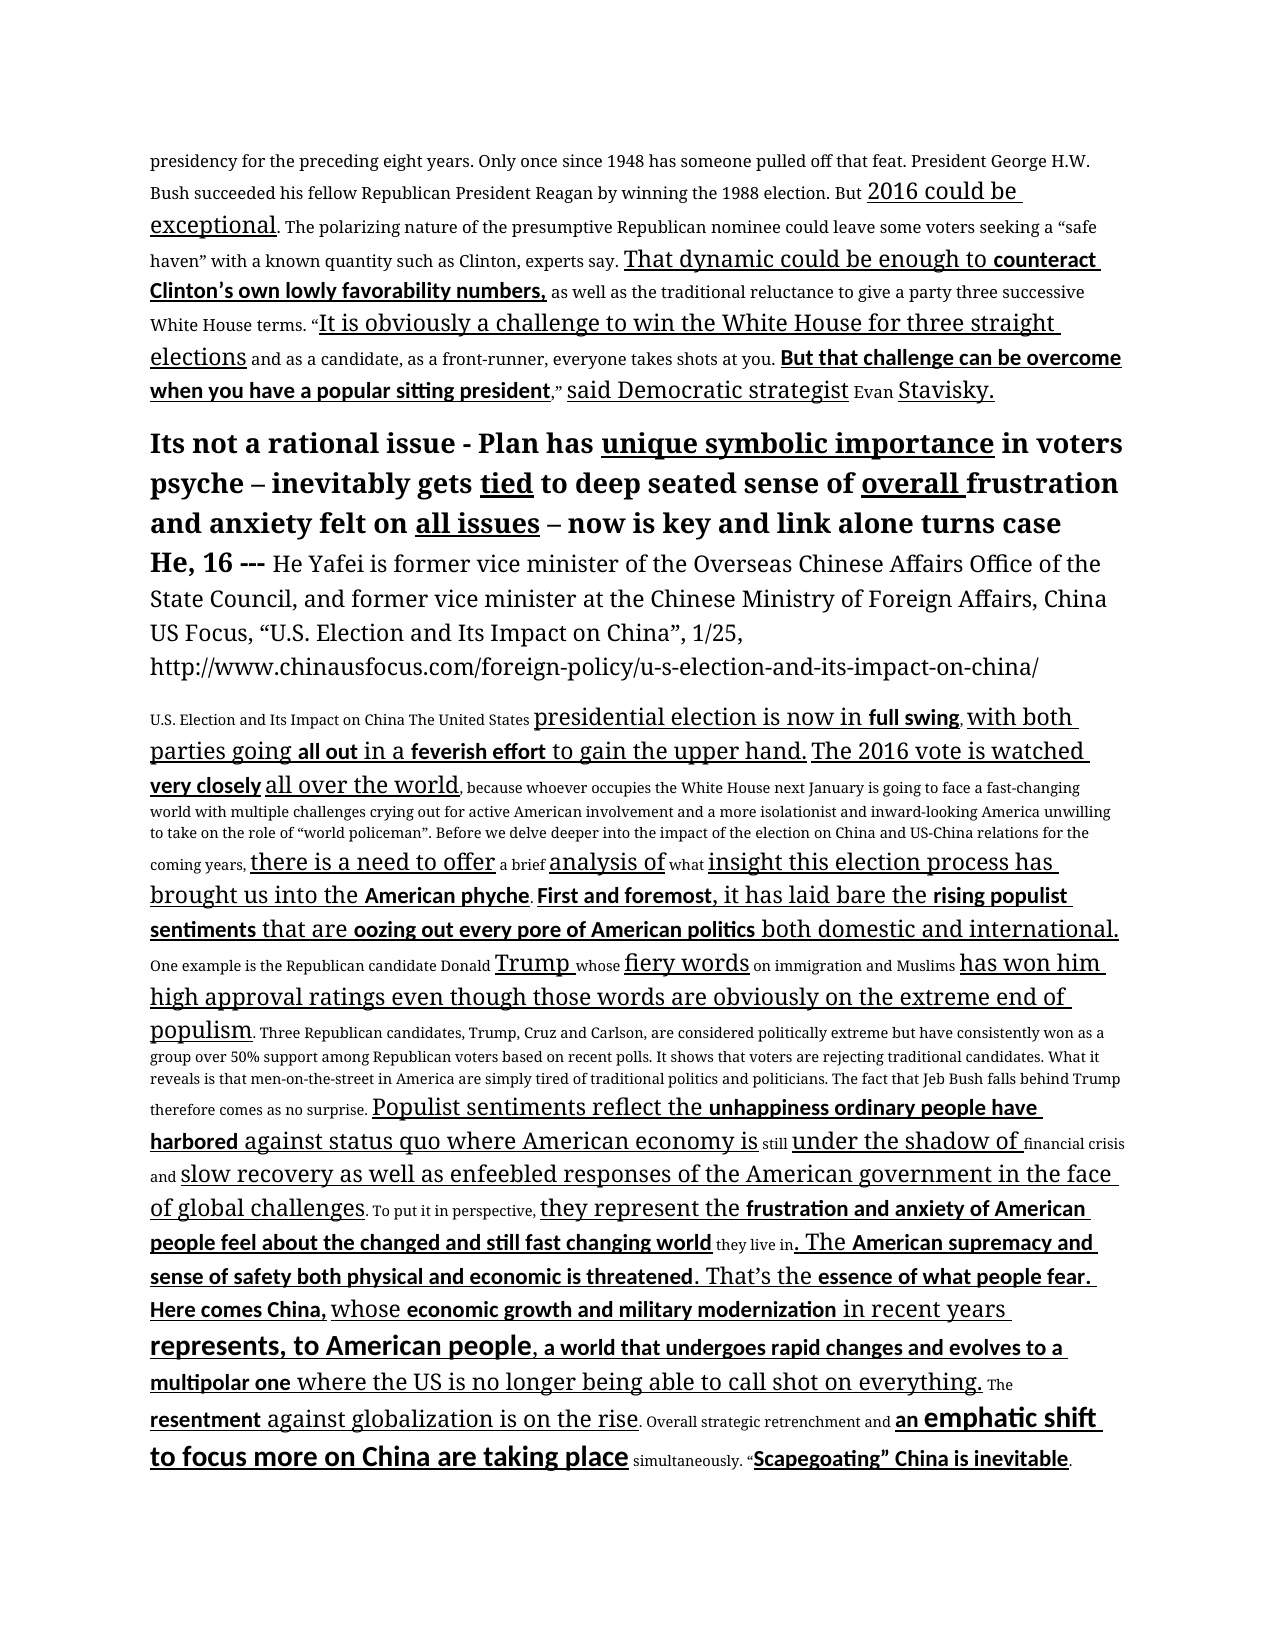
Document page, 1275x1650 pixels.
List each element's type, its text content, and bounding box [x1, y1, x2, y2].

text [150, 150, 1125, 405]
subtitle Its not a rational issue - Plan has unique symbolic importance in voters psyche – inevitably gets tied to deep seated sense of overall frustration and anxiety felt on all issues – now is key and link alone turns case [150, 424, 1125, 541]
text He, 16 --- He Yafei is former vice minister of the Overseas Chinese Affairs Office of the State Council, and former vice minister at the Chinese Ministry of Foreign Affairs, China US Focus, “U.S. Election and Its Impact on China”, 1/25, http://www.chinausfocus.com/foreign-policy/u-s-election-and-its-impact-on-china/ [150, 544, 1125, 682]
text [150, 701, 1125, 1474]
